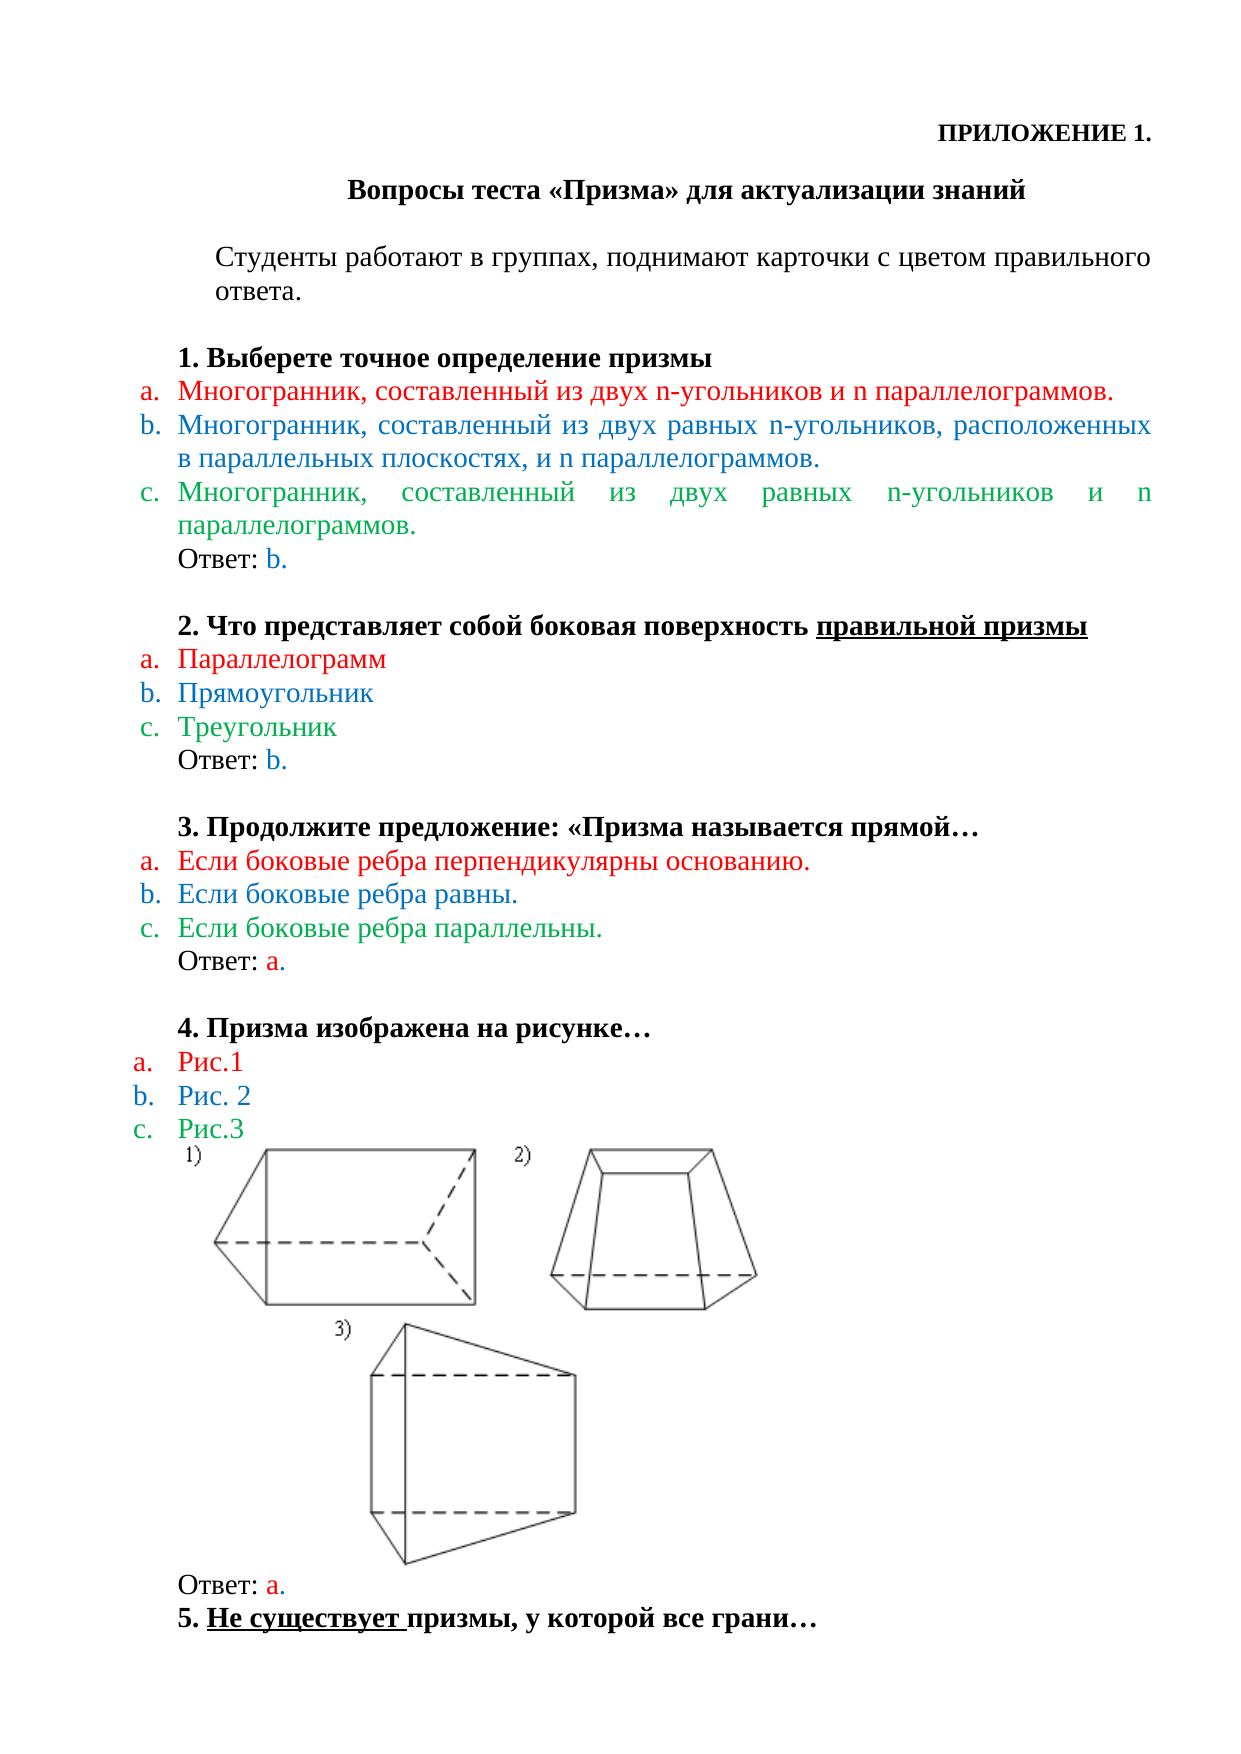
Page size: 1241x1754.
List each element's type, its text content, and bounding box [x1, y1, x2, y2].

list Треугольник [140, 709, 1152, 742]
list Вопросы теста «Призма» для актуализации знаний [222, 172, 1152, 206]
text 2. Что представляет собой боковая поверхность правильной призмы [177, 608, 1152, 642]
list Многогранник, составленный из двух n-угольников и n параллелограммов. [140, 373, 1152, 407]
picture [177, 1144, 773, 1567]
list Многогранник, составленный из двух равных n-угольников и n параллелограммов. [140, 474, 1152, 541]
text Ответ: a. [177, 943, 1152, 977]
text 3. Продолжите предложение: «Призма называется прямой… [177, 809, 1152, 843]
text Ответ: b. [177, 541, 1152, 574]
list Параллелограмм [140, 642, 1152, 675]
list Если боковые ребра перпендикулярны основанию. [140, 843, 1152, 876]
list Рис.1 [133, 1044, 1152, 1078]
list Если боковые ребра равны. [140, 876, 1152, 910]
text 1. Выберете точное определение призмы [177, 340, 1152, 373]
list Прямоугольник [140, 675, 1152, 709]
text Ответ: b. [177, 742, 1152, 776]
text ПРИЛОЖЕНИЕ 1. [177, 118, 1152, 147]
list Многогранник, составленный из двух равных n-угольников, расположенных в параллельных плоскостях, и n параллелограммов. [140, 407, 1152, 474]
list Рис. 2 [133, 1078, 1152, 1111]
list Если боковые ребра параллельны. [140, 910, 1152, 943]
text 5. Не существует призмы, у которой все грани… [177, 1600, 1152, 1634]
text Ответ: a. [177, 1567, 1152, 1600]
text Студенты работают в группах, поднимают карточки с цветом правильного ответа. [215, 239, 1152, 306]
list Рис.3 [133, 1111, 1152, 1145]
text 4. Призма изображена на рисунке… [177, 1011, 1152, 1044]
